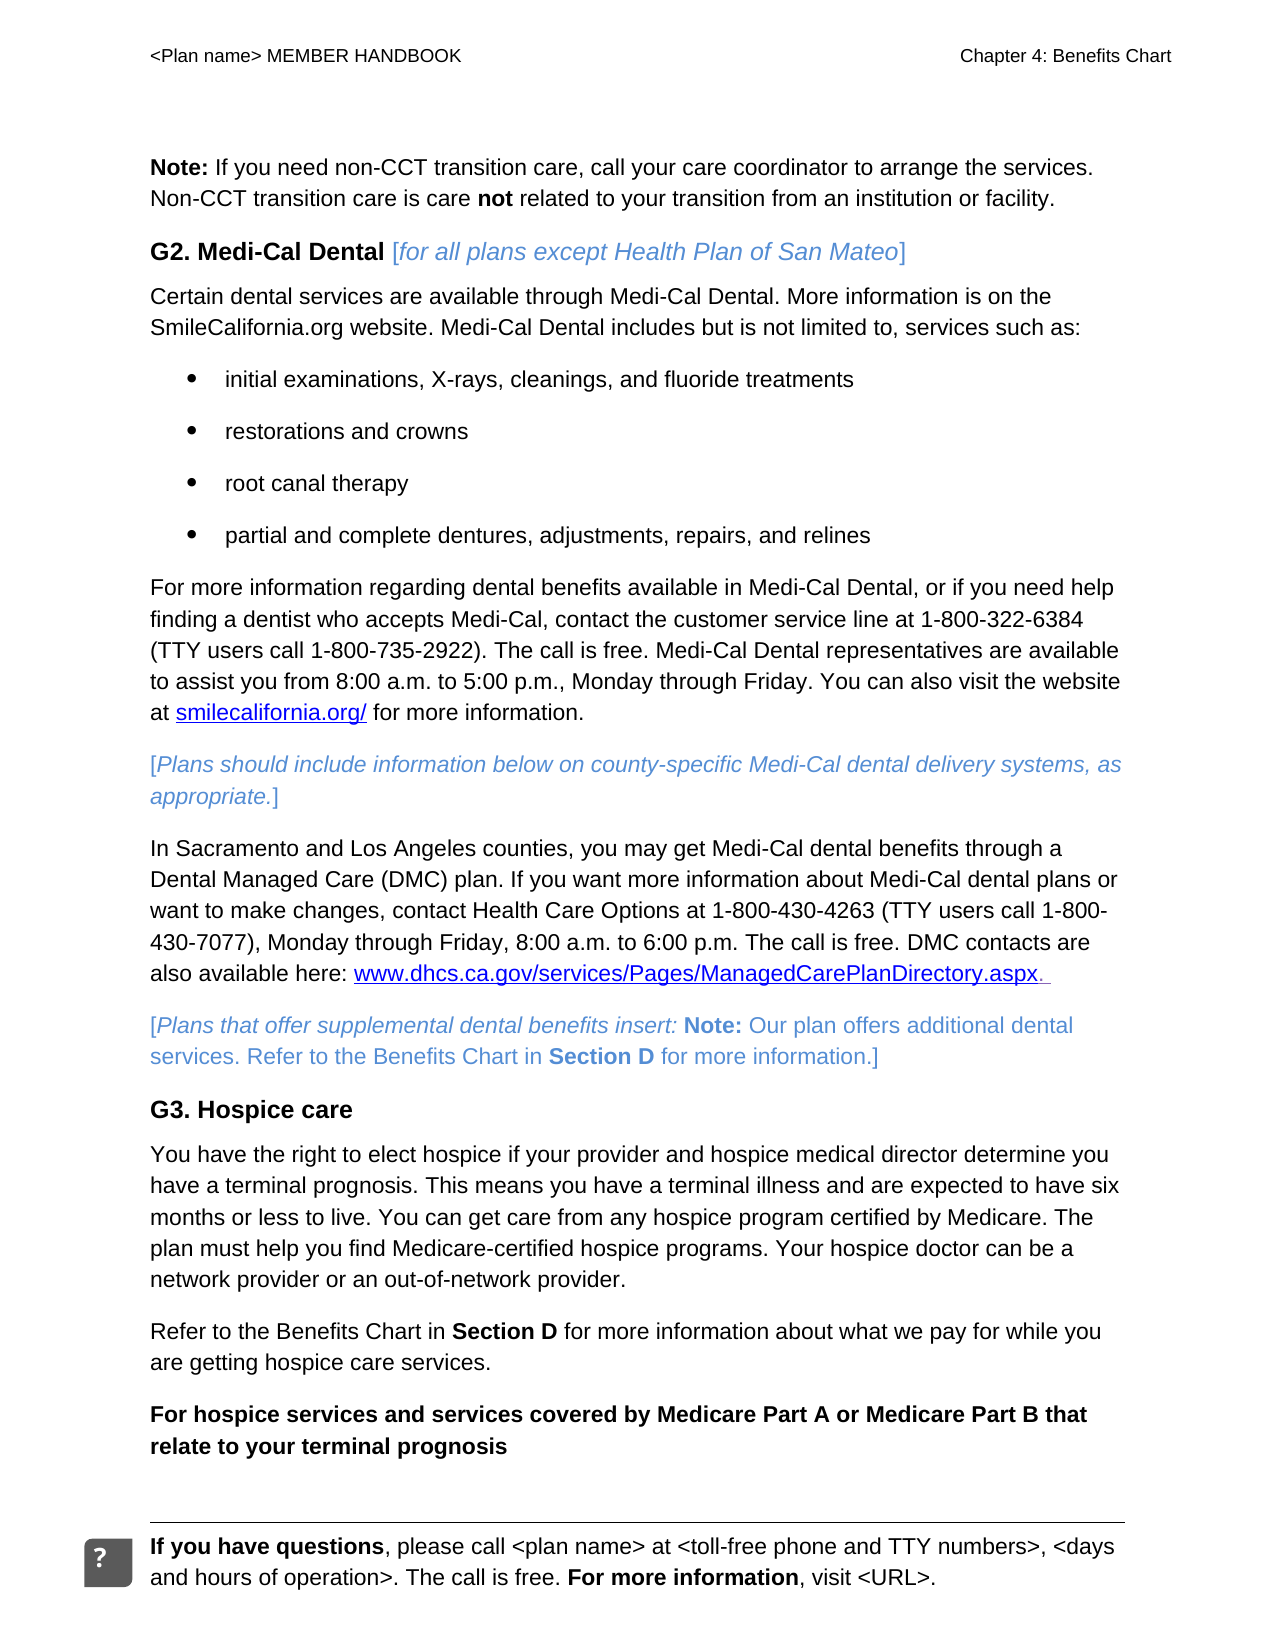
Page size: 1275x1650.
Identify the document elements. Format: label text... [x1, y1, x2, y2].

subtitle G3. Hospice care [150, 1092, 1050, 1125]
text [Plans that offer supplemental dental benefits insert: Note: Our plan offers additional dental services. Refer to the Benefits Chart in Section D for more information.] [150, 1008, 1125, 1071]
subtitle G2. Medi-Cal Dental [for all plans except Health Plan of San Mateo] [150, 233, 1050, 267]
text For more information regarding dental benefits available in Medi-Cal Dental, or if you need help finding a dentist who accepts Medi-Cal, contact the customer service line at 1-800-322-6384 (TTY users call 1-800-735-2922). The call is free. Medi-Cal Dental representatives are available to assist you from 8:00 a.m. to 5:00 p.m., Monday through Friday. You can also visit the website at smilecalifornia.org/ for more information. [150, 571, 1125, 727]
text In Sacramento and Los Angeles counties, you may get Medi-Cal dental benefits through a Dental Managed Care (DMC) plan. If you want more information about Medi-Cal dental plans or want to make changes, contact Health Care Options at 1-800-430-4263 (TTY users call 1-800-430-7077), Monday through Friday, 8:00 a.m. to 6:00 p.m. The call is free. DMC contacts are also available here: www.dhcs.ca.gov/services/Pages/ManagedCarePlanDirectory.aspx. [150, 831, 1125, 987]
list restorations and crowns [187, 414, 1050, 446]
list partial and complete dentures, adjustments, repairs, and relines [187, 519, 1050, 550]
list initial examinations, X-rays, cleanings, and fluoride treatments [187, 362, 1050, 394]
text Refer to the Benefits Chart in Section D for more information about what we pay for while you are getting hospice care services. [150, 1314, 1125, 1377]
text For hospice services and services covered by Medicare Part A or Medicare Part B that relate to your terminal prognosis [150, 1398, 1125, 1460]
text You have the right to elect hospice if your provider and hospice medical director determine you have a terminal prognosis. This means you have a terminal illness and are expected to have six months or less to live. You can get care from any hospice program certified by Medicare. The plan must help you find Medicare-certified hospice programs. Your hospice doctor can be a network provider or an out-of-network provider. [150, 1137, 1125, 1294]
list root canal therapy [187, 467, 1050, 498]
text Note: If you need non-CCT transition care, call your care coordinator to arrange the services. Non-CCT transition care is care not related to your transition from an institution or facility. [150, 150, 1125, 212]
text Certain dental services are available through Medi-Cal Dental. More information is on the website. Medi-Cal Dental includes but is not limited to, services such as: [150, 279, 1125, 342]
text [Plans should include information below on county-specific Medi-Cal dental delivery systems, as appropriate.] [150, 748, 1125, 810]
